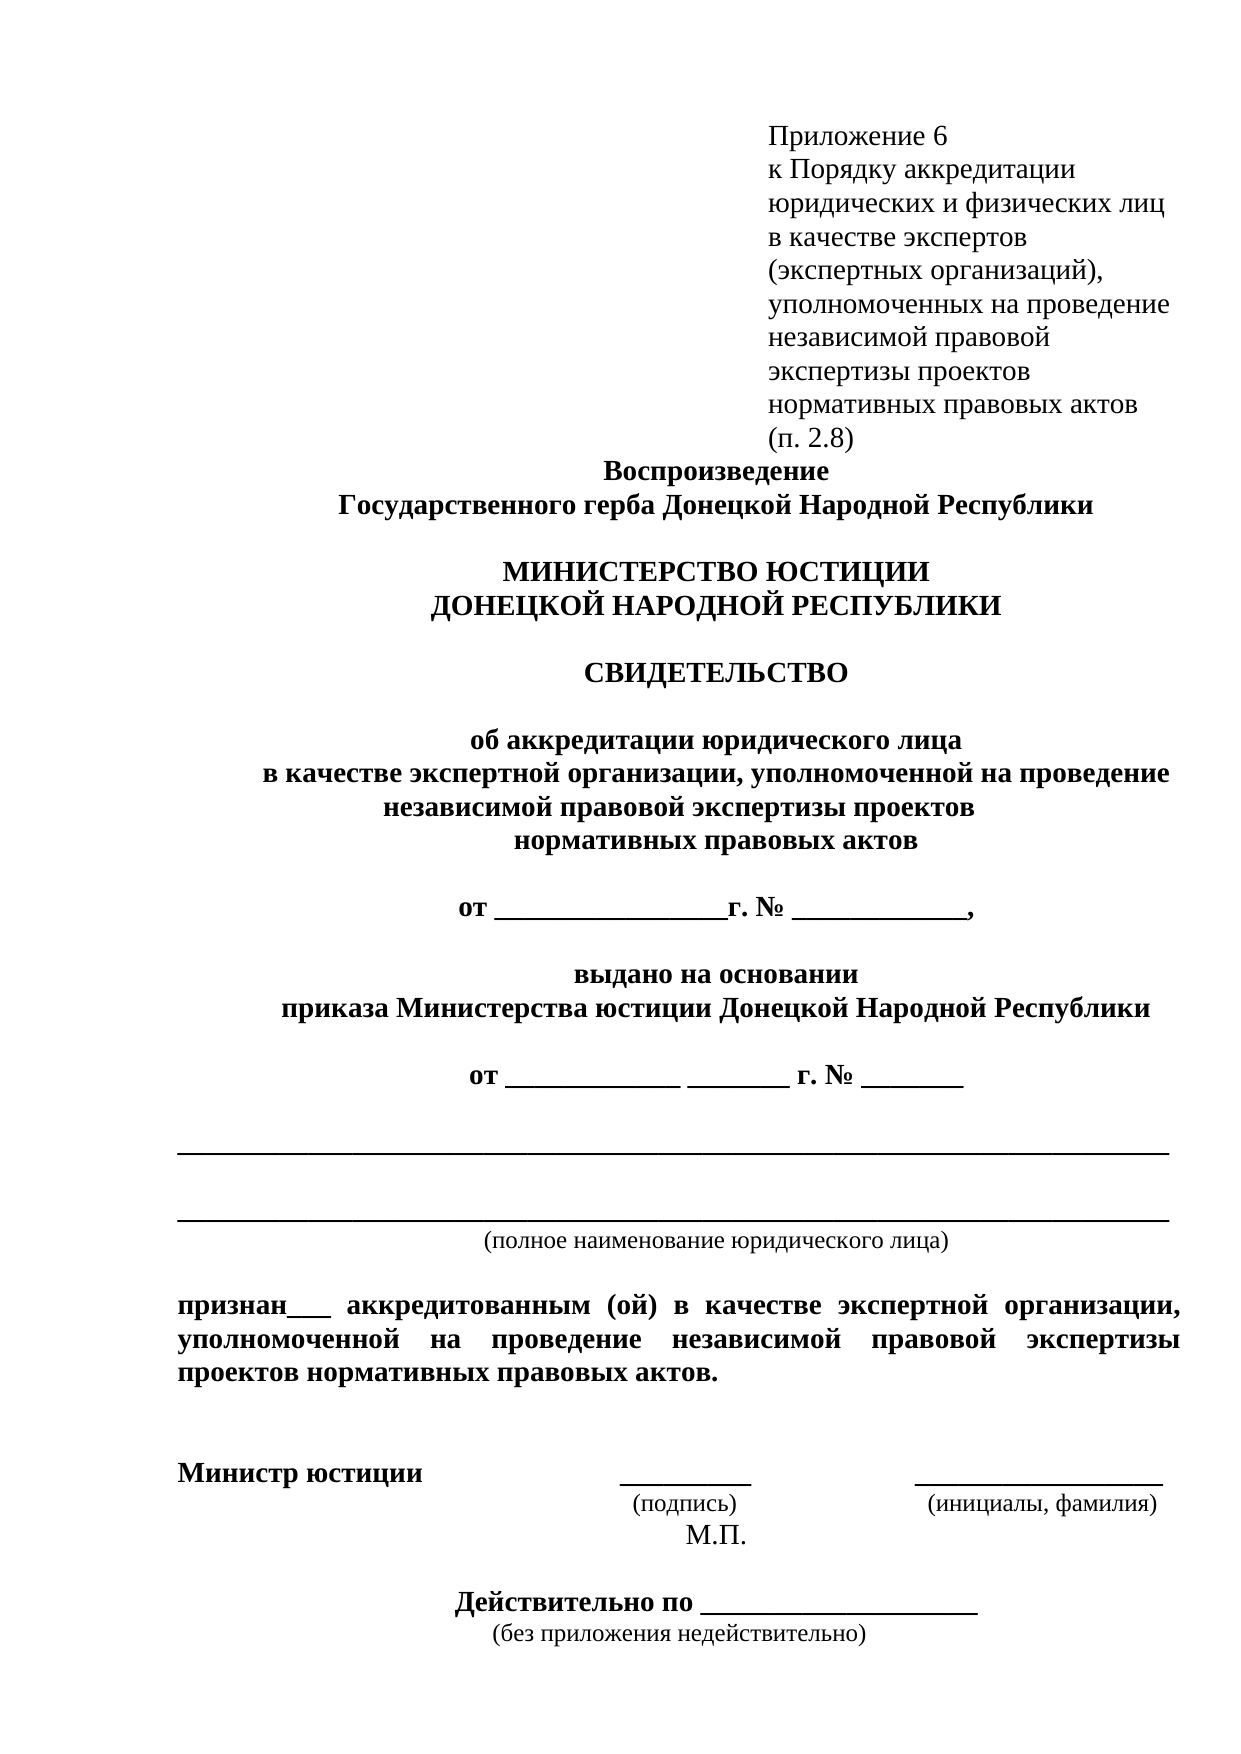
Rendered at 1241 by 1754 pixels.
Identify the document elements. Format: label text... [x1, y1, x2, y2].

text СВИДЕТЕЛЬСТВО [177, 655, 1181, 688]
text об аккредитации юридического лица [177, 722, 1181, 755]
text Приложение 6 [177, 118, 1181, 152]
text МИНИСТЕРСТВО ЮСТИЦИИ [177, 554, 1181, 588]
text ____________________________________________________________________ [177, 1124, 1181, 1158]
text уполномоченных на проведение [177, 286, 1181, 319]
text (п. 2.8) [177, 420, 1181, 453]
text признан___ аккредитованным (ой) в качестве экспертной организации, уполномоченной на проведение независимой правовой экспертизы проектов нормативных правовых актов. [177, 1287, 1181, 1388]
text юридических и физических лиц [177, 185, 1181, 219]
text в качестве экспертов [177, 219, 1181, 252]
text от ________________г. № ____________, [177, 889, 1181, 923]
text (экспертных организаций), [177, 252, 1181, 286]
text (без приложения недействительно) [177, 1618, 1181, 1647]
text Воспроизведение [177, 453, 1181, 487]
text нормативных правовых актов [177, 822, 1181, 856]
text нормативных правовых актов [177, 386, 1181, 420]
text от ____________ _______ г. № _______ [177, 1057, 1181, 1091]
text ДОНЕЦКОЙ НАРОДНОЙ РЕСПУБЛИКИ [177, 588, 1181, 621]
text М.П. [177, 1517, 1181, 1551]
text независимой правовой [177, 319, 1181, 353]
text Действительно по ___________________ [177, 1584, 1181, 1618]
text в качестве экспертной организации, уполномоченной на проведение независимой правовой экспертизы проектов [177, 755, 1181, 822]
text приказа Министерства юстиции Донецкой Народной Республики [177, 990, 1181, 1024]
text (полное наименование юридического лица) [177, 1225, 1181, 1254]
text (подпись) (инициалы, фамилия) [620, 1488, 1181, 1517]
text выдано на основании [177, 957, 1181, 990]
text ____________________________________________________________________ [177, 1191, 1181, 1225]
text Государственного герба Донецкой Народной Республики [177, 487, 1181, 521]
text Министр юстиции _________ _________________ [177, 1455, 1181, 1488]
text экспертизы проектов [177, 353, 1181, 386]
text к Порядку аккредитации [177, 152, 1181, 185]
